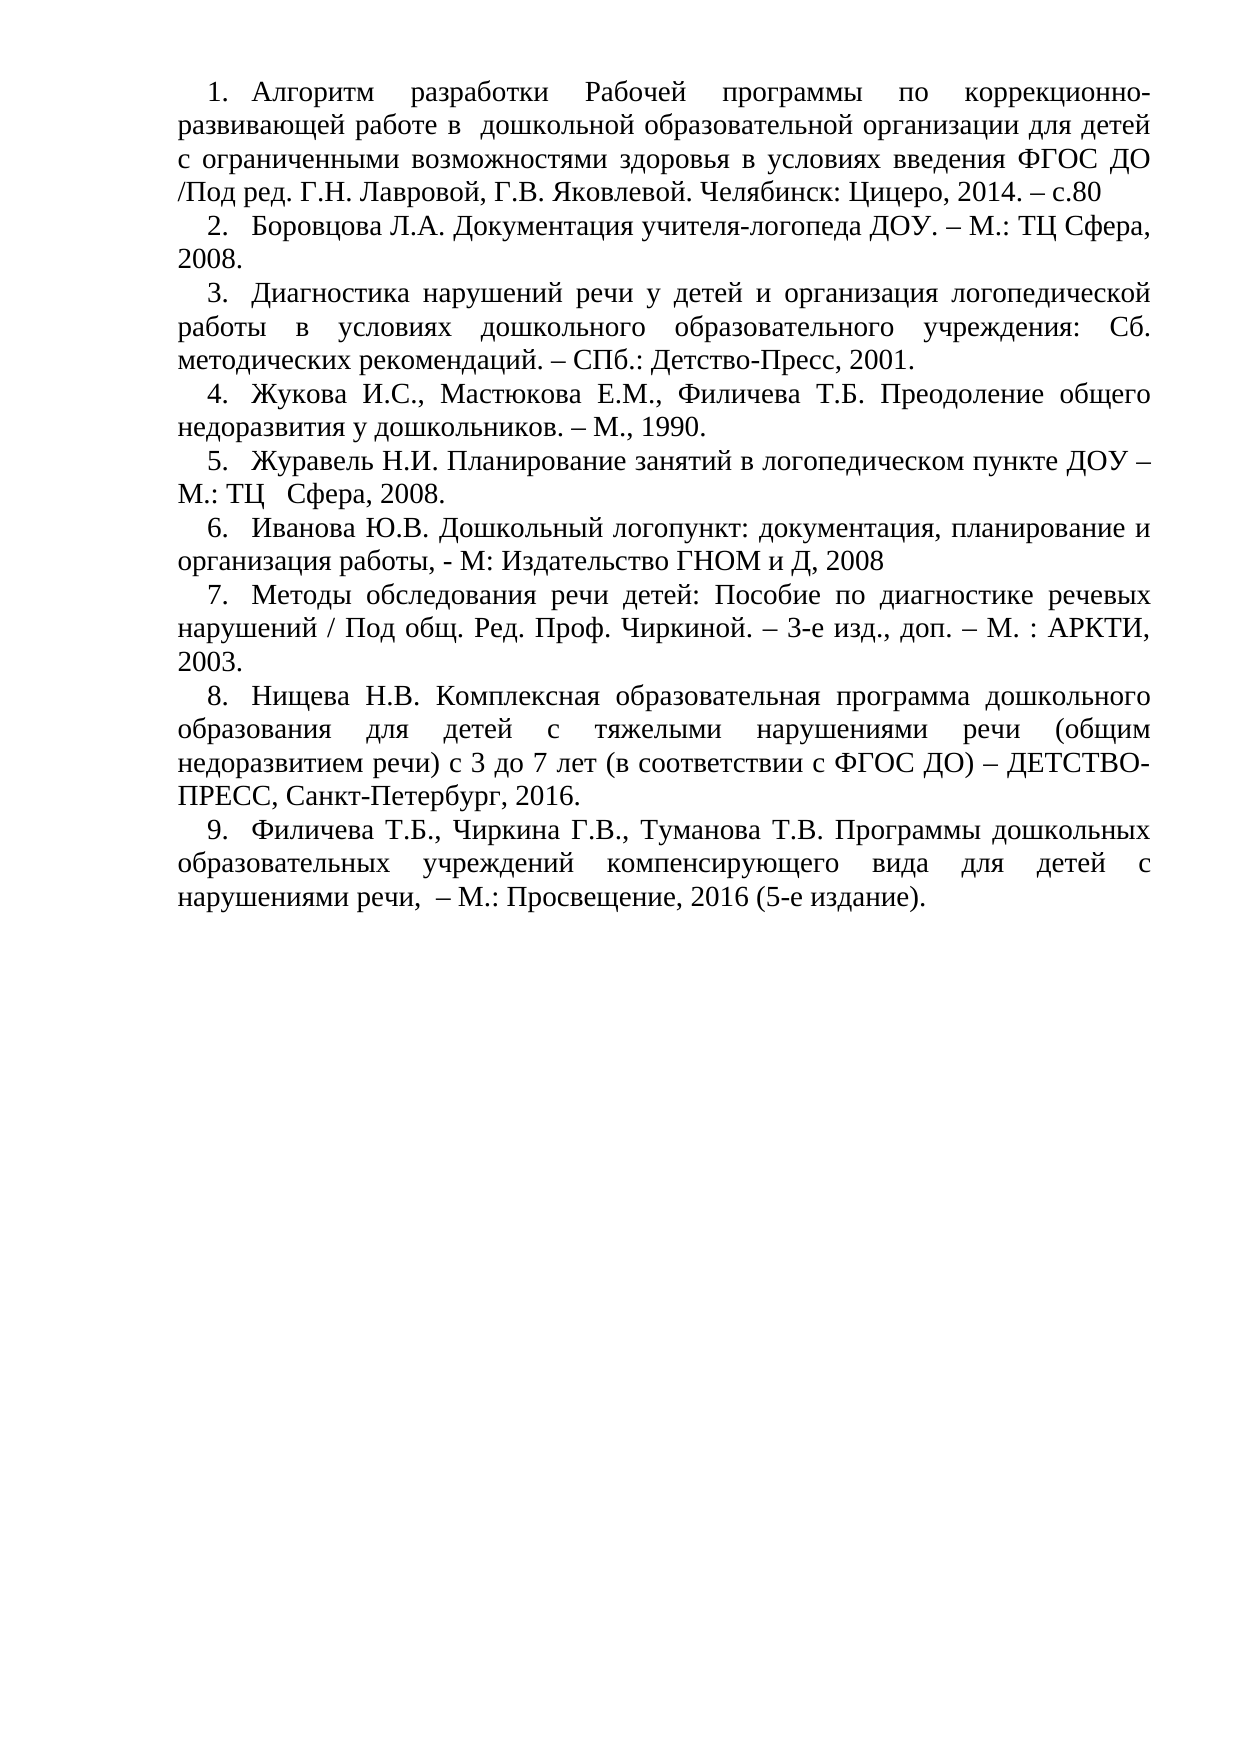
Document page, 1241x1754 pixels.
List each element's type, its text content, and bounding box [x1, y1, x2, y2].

list Диагностика нарушений речи у детей и организация логопедической работы в условиях дошкольного образовательного учреждения: Сб. методических рекомендаций. – СПб.: Детство-Пресс, 2001. [177, 275, 1152, 376]
list Методы обследования речи детей: Пособие по диагностике речевых нарушений / Под общ. Ред. Проф. Чиркиной. – 3-е изд., доп. – М. : АРКТИ, 2003. [177, 577, 1152, 678]
subtitle Боровцова Л.А. Документация учителя-логопеда ДОУ. – М.: ТЦ Сфера, 2008. [177, 208, 1152, 275]
list Нищева Н.В. Комплексная образовательная программа дошкольного образования для детей с тяжелыми нарушениями речи (общим недоразвитием речи) с 3 до 7 лет (в соответствии с ФГОС ДО) – ДЕТСТВО-ПРЕСС, Санкт-Петербург, 2016. [177, 678, 1152, 812]
list Иванова Ю.В. Дошкольный логопункт: документация, планирование и организация работы, - М: Издательство ГНОМ и Д, 2008 [177, 510, 1152, 577]
list Журавель Н.И. Планирование занятий в логопедическом пункте ДОУ – М.: ТЦ Сфера, 2008. [177, 443, 1152, 510]
list Филичева Т.Б., Чиркина Г.В., Туманова Т.В. Программы дошкольных образовательных учреждений компенсирующего вида для детей с нарушениями речи, – М.: Просвещение, 2016 (5-е издание). [177, 812, 1152, 912]
list Жукова И.С., Мастюкова Е.М., Филичева Т.Б. Преодоление общего недоразвития у дошкольников. – М., 1990. [177, 376, 1152, 443]
subtitle Алгоритм разработки Рабочей программы по коррекционно-развивающей работе в дошкольной образовательной организации для детей с ограниченными возможностями здоровья в условиях введения ФГОС ДО /Под ред. Г.Н. Лавровой, Г.В. Яковлевой. Челябинск: Цицеро, 2014. – с.80 [177, 74, 1152, 208]
